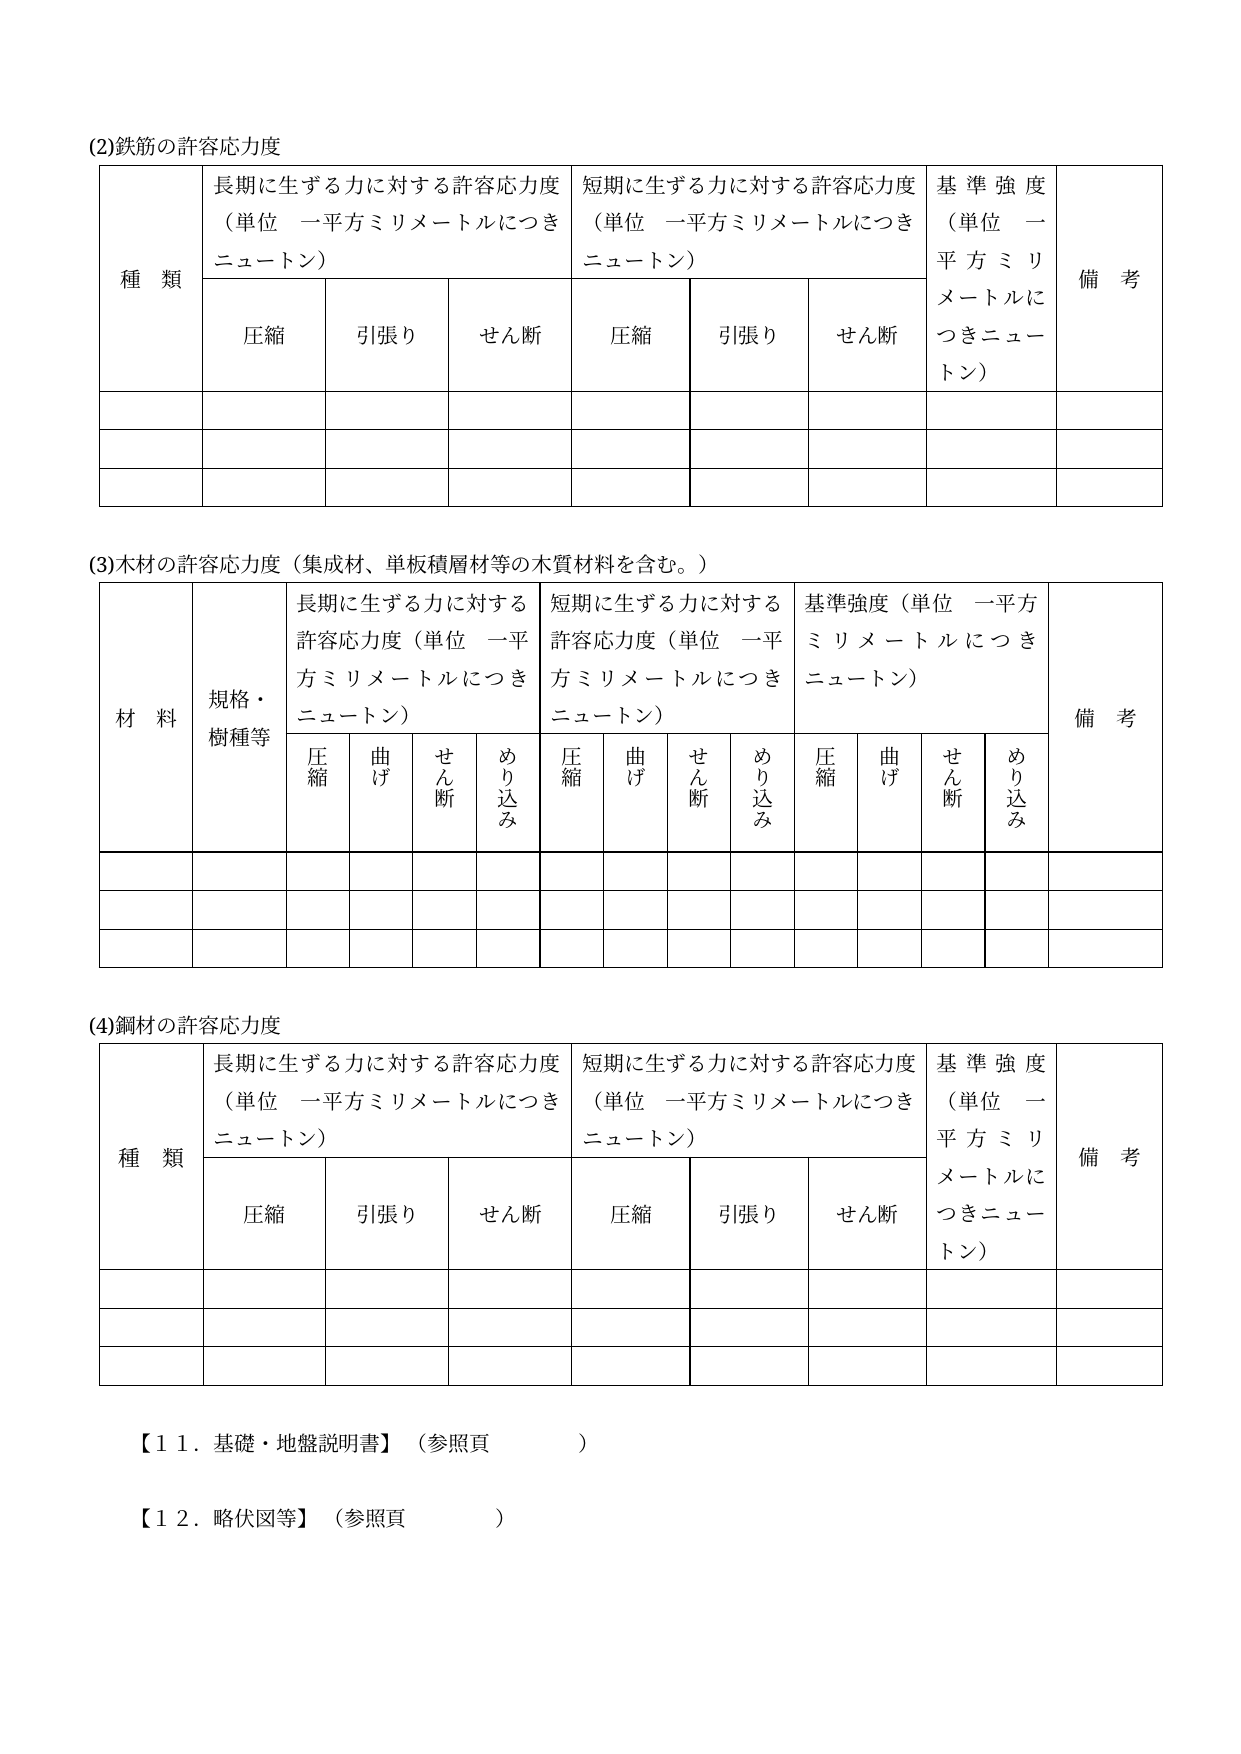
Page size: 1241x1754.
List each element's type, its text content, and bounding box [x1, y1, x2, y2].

table_header 長期に生ずる力に対する許容応力度（単位 一平方ミリメートルにつきニュートン） [287, 583, 539, 733]
text (2)鉄筋の許容応力度 [89, 127, 1152, 164]
table_header 種 類 [100, 166, 202, 391]
text (3)木材の許容応力度（集成材、単板積層材等の木質材料を含む。） [89, 545, 1152, 582]
table_cell せん断 [449, 279, 571, 391]
table_cell [809, 392, 926, 429]
table_cell [572, 1309, 689, 1346]
table_cell [927, 430, 1056, 468]
table_cell 引張り [326, 279, 448, 391]
table_cell [795, 891, 857, 928]
table_cell [858, 853, 921, 890]
table_cell [731, 930, 794, 967]
table_cell [986, 930, 1048, 967]
table_cell [100, 1309, 203, 1346]
table_header 基準強度（単位 一平方ミリメートルにつきニュートン） [795, 583, 1048, 733]
table_cell [541, 930, 603, 967]
table_cell [100, 1270, 203, 1308]
table_cell [326, 1309, 448, 1346]
table_cell [668, 853, 730, 890]
table_header 規格・樹種等 [193, 583, 286, 851]
table_cell [100, 930, 192, 967]
table_cell せん断 [449, 1158, 571, 1269]
table_cell [203, 392, 325, 429]
table_cell [668, 930, 730, 967]
table_cell [604, 891, 667, 928]
table_cell [449, 430, 571, 468]
table_header 種 類 [100, 1044, 203, 1269]
table_cell [927, 469, 1056, 506]
table_header 備 考 [1049, 583, 1162, 851]
table_header 短期に生ずる力に対する許容応力度（単位 一平方ミリメートルにつきニュートン） [572, 166, 926, 278]
table_cell [193, 930, 286, 967]
table_cell せん断 [809, 279, 926, 391]
table_cell [449, 1347, 571, 1385]
table_cell [204, 1347, 325, 1385]
table_cell [572, 1270, 689, 1308]
table_cell [604, 930, 667, 967]
table_cell [193, 891, 286, 928]
table_cell [1057, 392, 1162, 429]
table_cell 曲げ [604, 734, 667, 851]
table_cell [572, 430, 689, 468]
table_cell [691, 1270, 808, 1308]
table_cell [1057, 1270, 1162, 1308]
table_cell [1057, 1347, 1162, 1385]
table_cell めり込み [477, 734, 539, 851]
table_cell [795, 930, 857, 967]
table_cell [731, 853, 794, 890]
table_cell 圧縮 [541, 734, 603, 851]
table_cell [449, 1309, 571, 1346]
table_cell [604, 853, 667, 890]
table_cell [691, 1347, 808, 1385]
table_cell [204, 1270, 325, 1308]
table_header 長期に生ずる力に対する許容応力度（単位 一平方ミリメートルにつきニュートン） [203, 166, 571, 278]
table_cell [572, 1347, 689, 1385]
text (4)鋼材の許容応力度 [89, 1006, 1152, 1043]
table_cell [350, 930, 412, 967]
table_cell [541, 891, 603, 928]
table_cell [691, 392, 808, 429]
table_cell 引張り [326, 1158, 448, 1269]
table_cell [100, 891, 192, 928]
table_header 備 考 [1057, 1044, 1162, 1269]
table_cell [809, 1270, 926, 1308]
table_cell 引張り [691, 279, 808, 391]
table_cell 圧縮 [572, 1158, 689, 1269]
table_cell [287, 853, 349, 890]
table_cell [809, 1347, 926, 1385]
table_cell [731, 891, 794, 928]
table_header 短期に生ずる力に対する許容応力度（単位 一平方ミリメートルにつきニュートン） [572, 1044, 926, 1157]
table_cell [858, 891, 921, 928]
table_cell [326, 1270, 448, 1308]
table_cell [795, 853, 857, 890]
table_cell [809, 430, 926, 468]
table_cell [287, 891, 349, 928]
table_cell [413, 853, 476, 890]
table_cell [326, 392, 448, 429]
table_header 基準強度（単位 一平方ミリメートルにつきニュートン） [927, 166, 1056, 391]
table_cell [668, 891, 730, 928]
table_cell 圧縮 [204, 1158, 325, 1269]
table_cell [413, 891, 476, 928]
table_cell [350, 853, 412, 890]
table_cell [691, 469, 808, 506]
text 【１１．基礎・地盤説明書】 （参照頁 ） [89, 1423, 1152, 1461]
table_cell [858, 930, 921, 967]
table_cell [1049, 853, 1162, 890]
table_cell [203, 469, 325, 506]
table_cell [927, 1309, 1056, 1346]
text 【１２．略伏図等】 （参照頁 ） [89, 1498, 1152, 1536]
table_cell [204, 1309, 325, 1346]
table_cell [449, 392, 571, 429]
table_cell [287, 930, 349, 967]
table_cell [922, 853, 984, 890]
table_header 備 考 [1057, 166, 1162, 391]
table_cell [100, 430, 202, 468]
table_cell [986, 853, 1048, 890]
table_cell [691, 1309, 808, 1346]
table_cell [477, 930, 539, 967]
table_cell [477, 891, 539, 928]
table_header 長期に生ずる力に対する許容応力度（単位 一平方ミリメートルにつきニュートン） [204, 1044, 571, 1157]
table_cell 圧縮 [572, 279, 689, 391]
table_cell 曲げ [350, 734, 412, 851]
table_cell 圧縮 [795, 734, 857, 851]
table_cell [100, 392, 202, 429]
table_cell [449, 1270, 571, 1308]
table_header 材 料 [100, 583, 192, 851]
table_cell [1057, 469, 1162, 506]
table_cell [100, 853, 192, 890]
table_cell せん断 [668, 734, 730, 851]
table_cell [1057, 1309, 1162, 1346]
table_cell [927, 392, 1056, 429]
table_cell 引張り [691, 1158, 808, 1269]
table_cell [922, 930, 984, 967]
table_cell [927, 1270, 1056, 1308]
table_cell 曲げ [858, 734, 921, 851]
table_cell めり込み [986, 734, 1048, 851]
table_cell [203, 430, 325, 468]
table_cell [193, 853, 286, 890]
table_cell せん断 [809, 1158, 926, 1269]
table_header 基準強度（単位 一平方ミリメートルにつきニュートン） [927, 1044, 1056, 1269]
table_cell [809, 1309, 926, 1346]
table_cell めり込み [731, 734, 794, 851]
table_cell [100, 469, 202, 506]
table_cell [809, 469, 926, 506]
table_cell [1057, 430, 1162, 468]
table_cell [326, 1347, 448, 1385]
table_cell [986, 891, 1048, 928]
table_header 短期に生ずる力に対する許容応力度（単位 一平方ミリメートルにつきニュートン） [541, 583, 794, 733]
table_cell [326, 469, 448, 506]
table_cell 圧縮 [287, 734, 349, 851]
table_cell [413, 930, 476, 967]
table_cell [927, 1347, 1056, 1385]
table_cell [541, 853, 603, 890]
table_cell [922, 891, 984, 928]
table_cell [1049, 930, 1162, 967]
table_cell [100, 1347, 203, 1385]
table_cell [449, 469, 571, 506]
table_cell せん断 [413, 734, 476, 851]
table_cell せん断 [922, 734, 984, 851]
table_cell [326, 430, 448, 468]
table_cell 圧縮 [203, 279, 325, 391]
table_cell [572, 392, 689, 429]
table_cell [350, 891, 412, 928]
table_cell [572, 469, 689, 506]
table_cell [477, 853, 539, 890]
table_cell [691, 430, 808, 468]
table_cell [1049, 891, 1162, 928]
